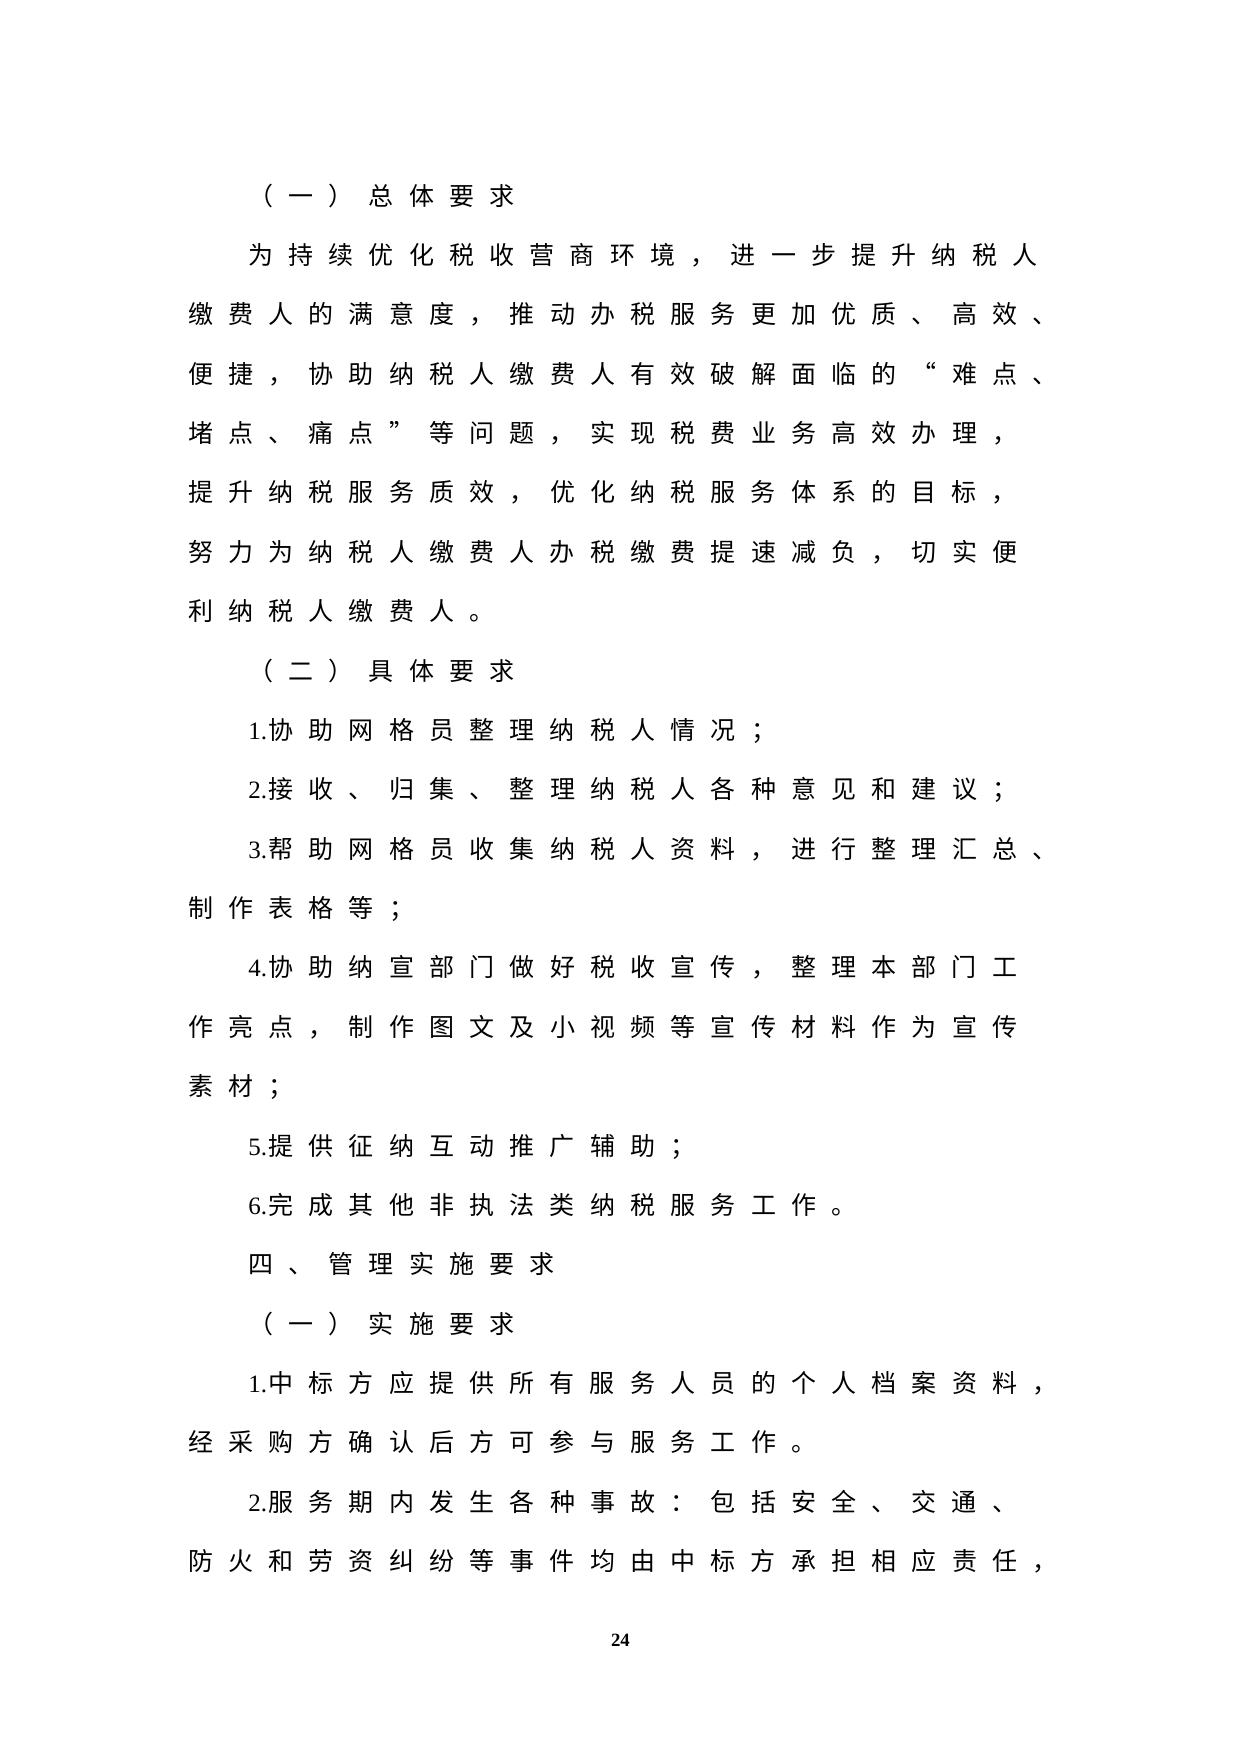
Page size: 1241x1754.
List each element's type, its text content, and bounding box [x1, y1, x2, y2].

text （一）实施要求 [188, 1293, 1052, 1352]
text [188, 1471, 1052, 1589]
text 1.协助网格员整理纳税人情况； [188, 699, 1052, 758]
text 为持续优化税收营商环境，进一步提升纳税人缴费人的满意度，推动办税服务更加优质、高效、便捷，协助纳税人缴费人有效破解面临的“难点、堵点、痛点”等问题，实现税费业务高效办理，提升纳税服务质效，优化纳税服务体系的目标，努力为纳税人缴费人办税缴费提速减负，切实便利纳税人缴费人。 [188, 224, 1052, 639]
text （二）具体要求 [188, 639, 1052, 699]
text 1.中标方应提供所有服务人员的个人档案资料，经采购方确认后方可参与服务工作。 [188, 1352, 1052, 1471]
text 四、管理实施要求 [188, 1233, 1052, 1293]
text （一）总体要求 [188, 164, 1052, 224]
text 5.提供征纳互动推广辅助； [188, 1114, 1052, 1174]
text 6.完成其他非执法类纳税服务工作。 [188, 1174, 1052, 1233]
text 3.帮助网格员收集纳税人资料，进行整理汇总、制作表格等； [188, 818, 1052, 936]
text 4.协助纳宣部门做好税收宣传，整理本部门工作亮点，制作图文及小视频等宣传材料作为宣传素材； [188, 936, 1052, 1114]
text 2.接收、归集、整理纳税人各种意见和建议； [188, 758, 1052, 818]
